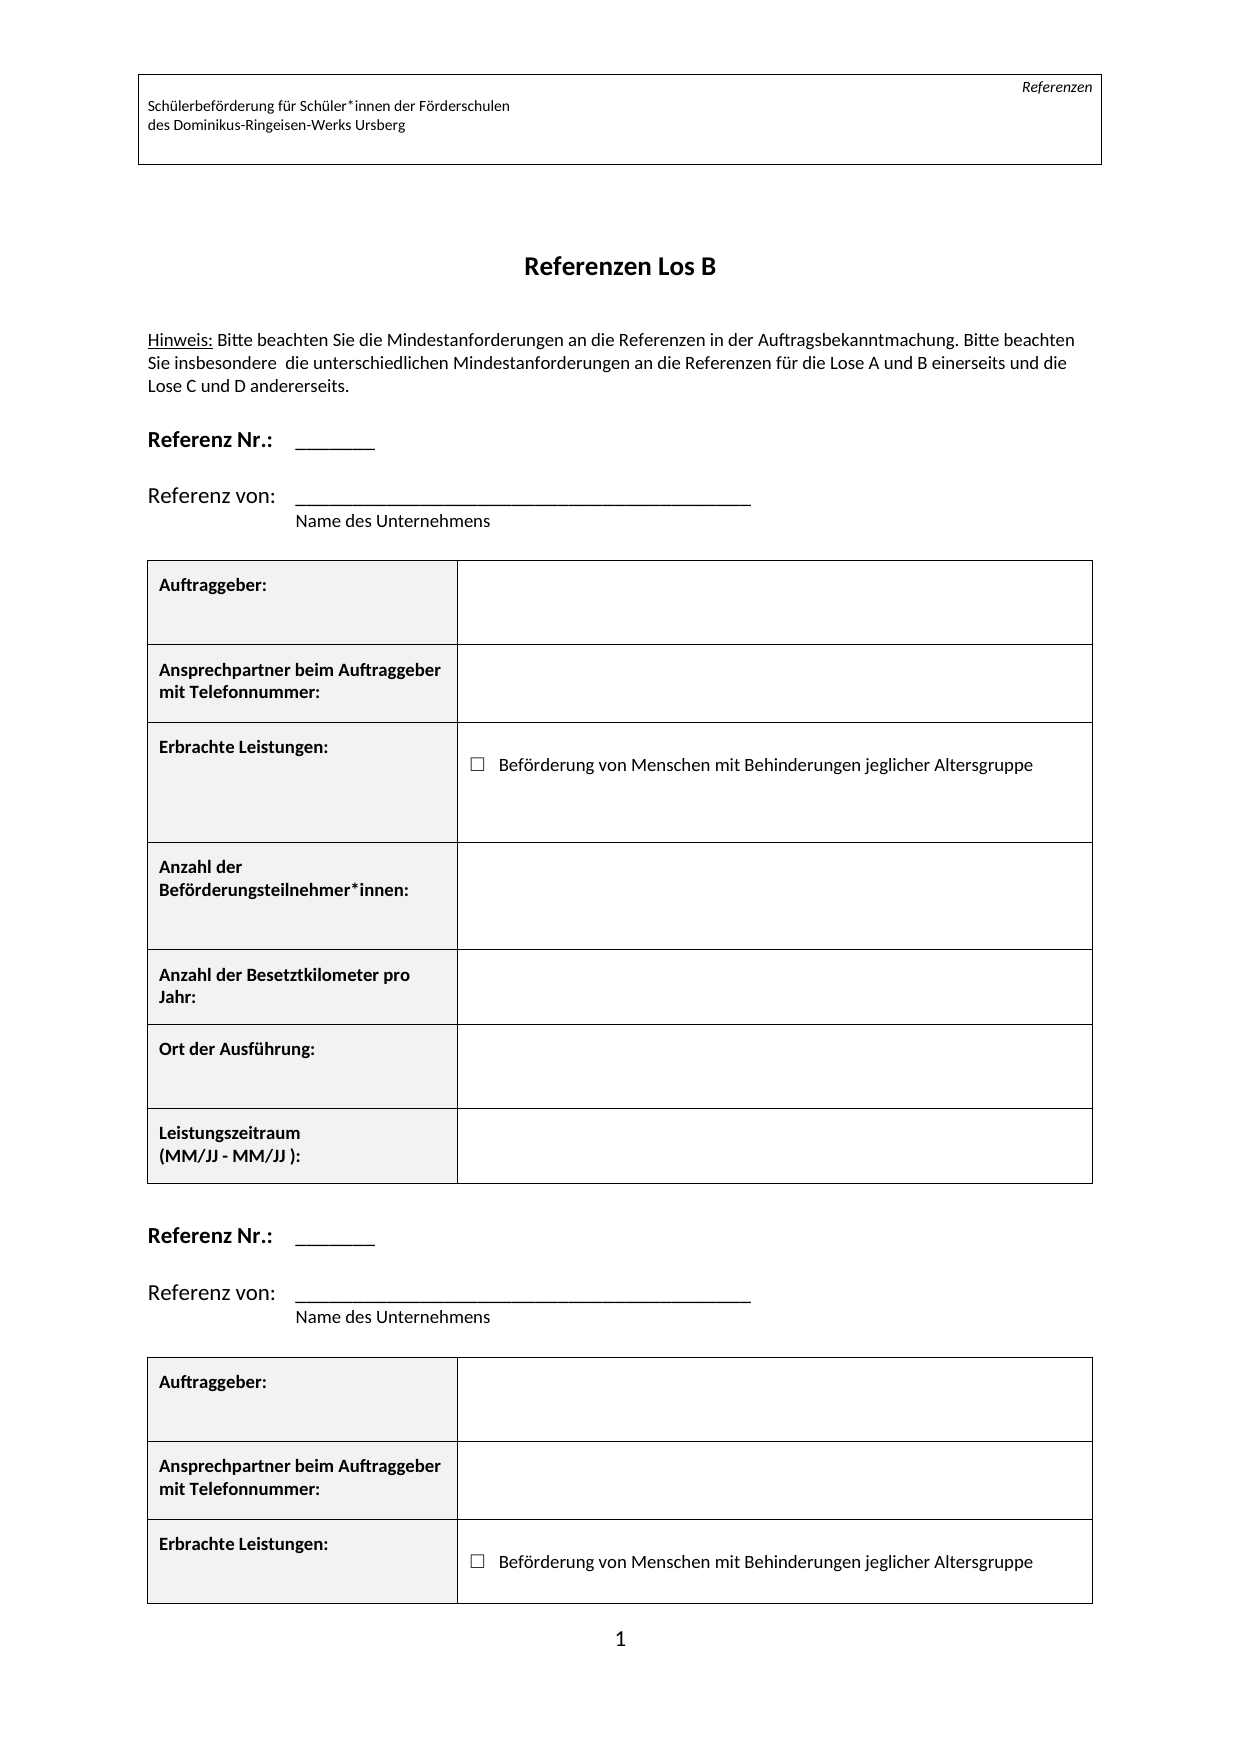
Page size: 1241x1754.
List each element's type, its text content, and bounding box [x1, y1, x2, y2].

table_cell [458, 950, 1092, 1024]
table_cell [458, 645, 1092, 722]
table_header Auftraggeber: [148, 1358, 457, 1441]
table_cell [458, 1109, 1092, 1182]
text Name des Unternehmens [148, 509, 1093, 532]
table_cell Ansprechpartner beim Auftraggeber mit Telefonnummer: [148, 645, 457, 722]
text Hinweis: Bitte beachten Sie die Mindestanforderungen an die Referenzen in der Auftragsbekanntmachung. Bitte beachten Sie insbesondere die unterschiedlichen Mindestanforderungen an die Referenzen für die Lose A und B einerseits und die Lose C und D andererseits. [148, 328, 1093, 397]
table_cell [458, 1520, 1092, 1603]
text Referenz von: ________________________________________ [148, 1278, 1093, 1306]
text Name des Unternehmens [148, 1306, 1093, 1329]
table_cell [458, 1025, 1092, 1108]
table_cell ☐ Beförderung von Menschen mit Behinderungen jeglicher Altersgruppe [458, 723, 1092, 842]
text Referenz Nr.: _______ [148, 1222, 1093, 1250]
table_cell Anzahl der Besetztkilometer pro Jahr: [148, 950, 457, 1024]
table_header [458, 1358, 1092, 1441]
table_header Auftraggeber: [148, 561, 457, 644]
table_cell Ansprechpartner beim Auftraggeber mit Telefonnummer: [148, 1442, 457, 1519]
table_header [458, 561, 1092, 644]
text Referenz von: ________________________________________ [148, 481, 1093, 509]
table_cell Erbrachte Leistungen: [148, 723, 457, 842]
table_cell Anzahl der Beförderungsteilnehmer*innen: [148, 843, 457, 949]
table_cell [148, 1520, 457, 1603]
table_cell Ort der Ausführung: [148, 1025, 457, 1108]
table_cell Leistungszeitraum (MM/JJ - MM/JJ ): [148, 1109, 457, 1182]
table_cell [458, 1442, 1092, 1519]
table_cell [458, 843, 1092, 949]
text Referenzen Los B [148, 249, 1093, 282]
text Referenz Nr.: _______ [148, 425, 1093, 453]
